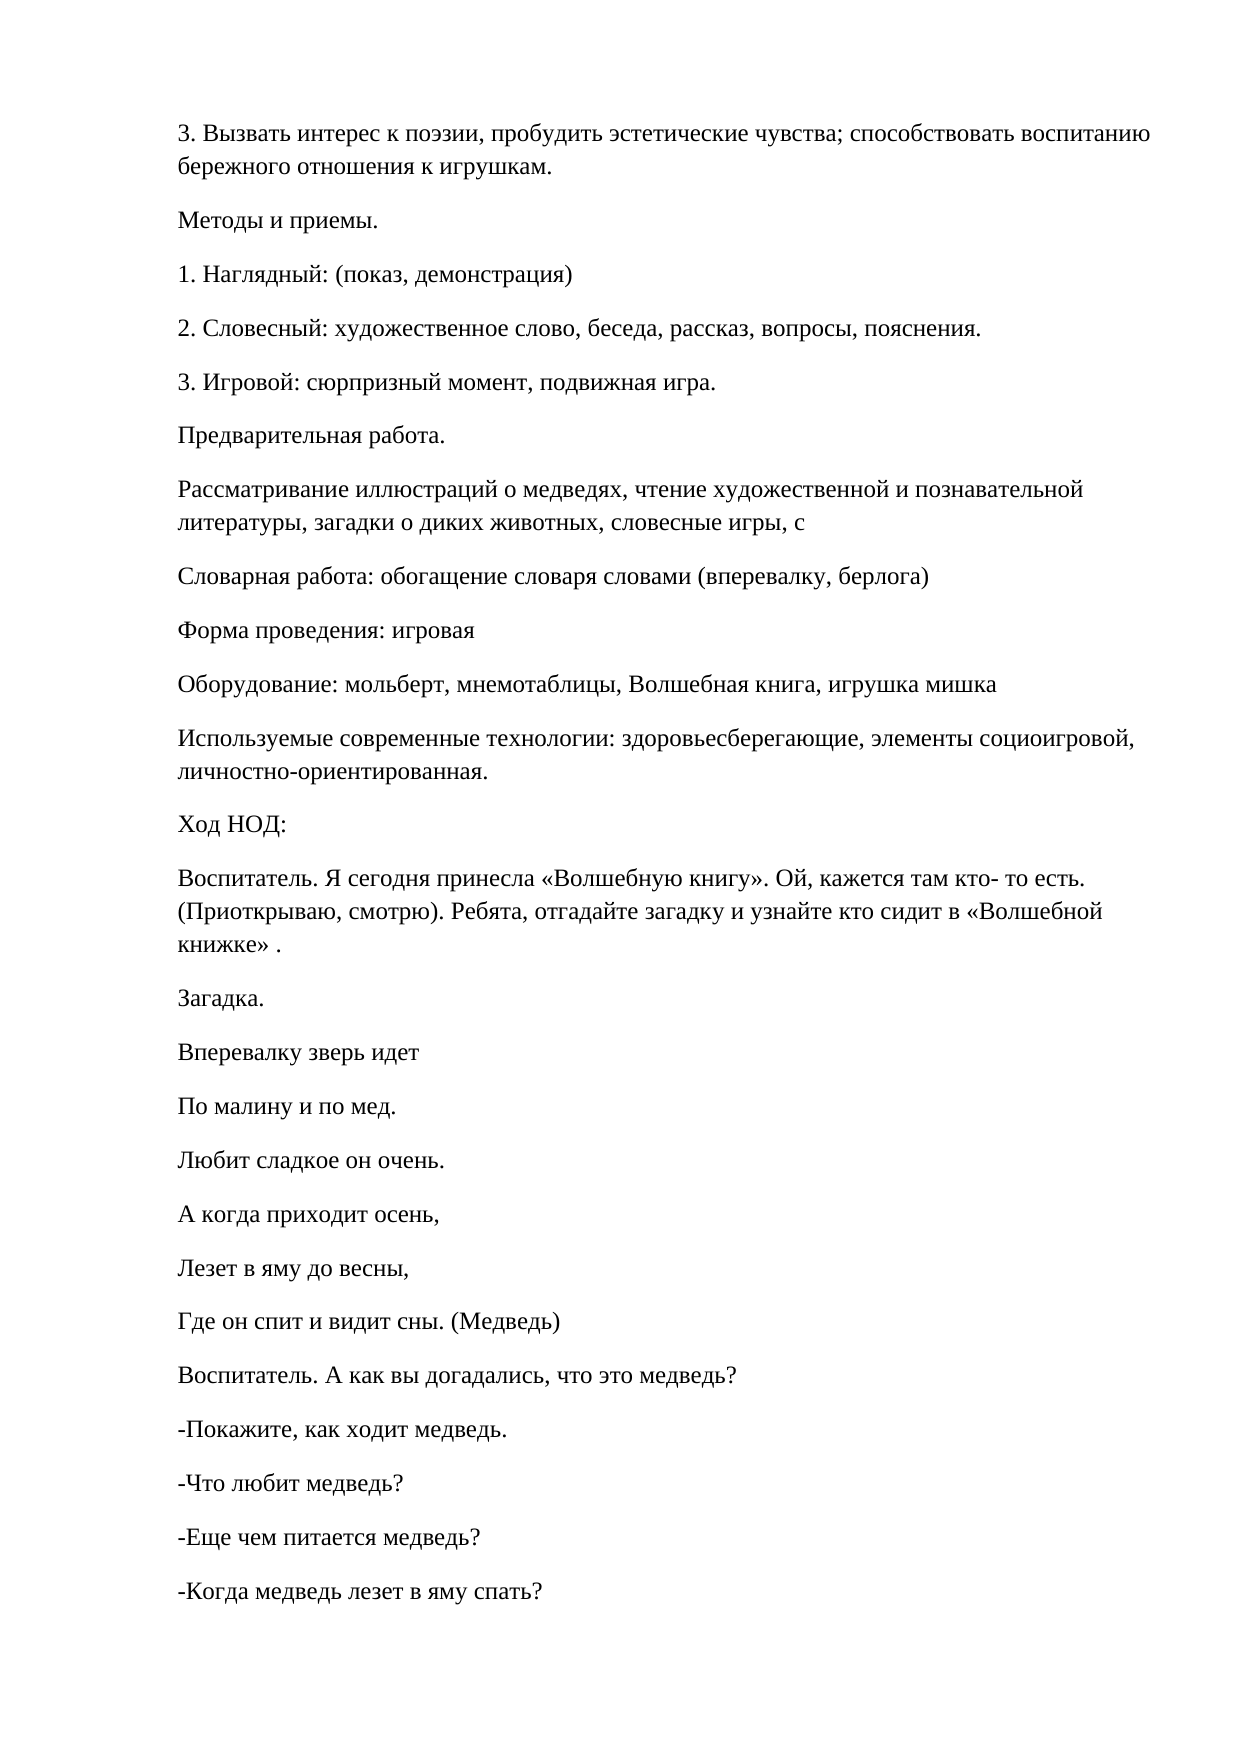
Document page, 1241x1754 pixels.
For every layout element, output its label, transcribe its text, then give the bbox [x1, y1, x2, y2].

text Воспитатель. А как вы догадались, что это медведь? [177, 1360, 1152, 1389]
text 3. Вызвать интерес к поэзии, пробудить эстетические чувства; способствовать воспитанию бережного отношения к игрушкам. [177, 118, 1152, 180]
text Ход НОД: [177, 809, 1152, 838]
text Вперевалку зверь идет [177, 1037, 1152, 1066]
text -Еще чем питается медведь? [177, 1522, 1152, 1551]
text 2. Словесный: художественное слово, беседа, рассказ, вопросы, пояснения. [177, 313, 1152, 341]
text Форма проведения: игровая [177, 615, 1152, 644]
text Лезет в яму до весны, [177, 1253, 1152, 1281]
text Загадка. [177, 983, 1152, 1012]
text А когда приходит осень, [177, 1199, 1152, 1227]
text Оборудование: мольберт, мнемотаблицы, Волшебная книга, игрушка мишка [177, 669, 1152, 698]
text Методы и приемы. [177, 205, 1152, 234]
text Любит сладкое он очень. [177, 1145, 1152, 1174]
text Рассматривание иллюстраций о медведях, чтение художественной и познавательной литературы, загадки о диких животных, словесные игры, с [177, 474, 1152, 536]
text -Когда медведь лезет в яму спать? [177, 1576, 1152, 1604]
text Используемые современные технологии: здоровьесберегающие, элементы социоигровой, личностно-ориентированная. [177, 723, 1152, 784]
text 3. Игровой: сюрпризный момент, подвижная игра. [177, 367, 1152, 395]
text Воспитатель. Я сегодня принесла «Волшебную книгу». Ой, кажется там кто- то есть. (Приоткрываю, смотрю). Ребята, отгадайте загадку и узнайте кто сидит в «Волшебной книжке» . [177, 863, 1152, 958]
text Где он спит и видит сны. (Медведь) [177, 1306, 1152, 1335]
text -Покажите, как ходит медведь. [177, 1414, 1152, 1443]
text Словарная работа: обогащение словаря словами (вперевалку, берлога) [177, 561, 1152, 590]
text -Что любит медведь? [177, 1468, 1152, 1497]
text Предварительная работа. [177, 420, 1152, 449]
text По малину и по мед. [177, 1091, 1152, 1120]
text 1. Наглядный: (показ, демонстрация) [177, 259, 1152, 288]
